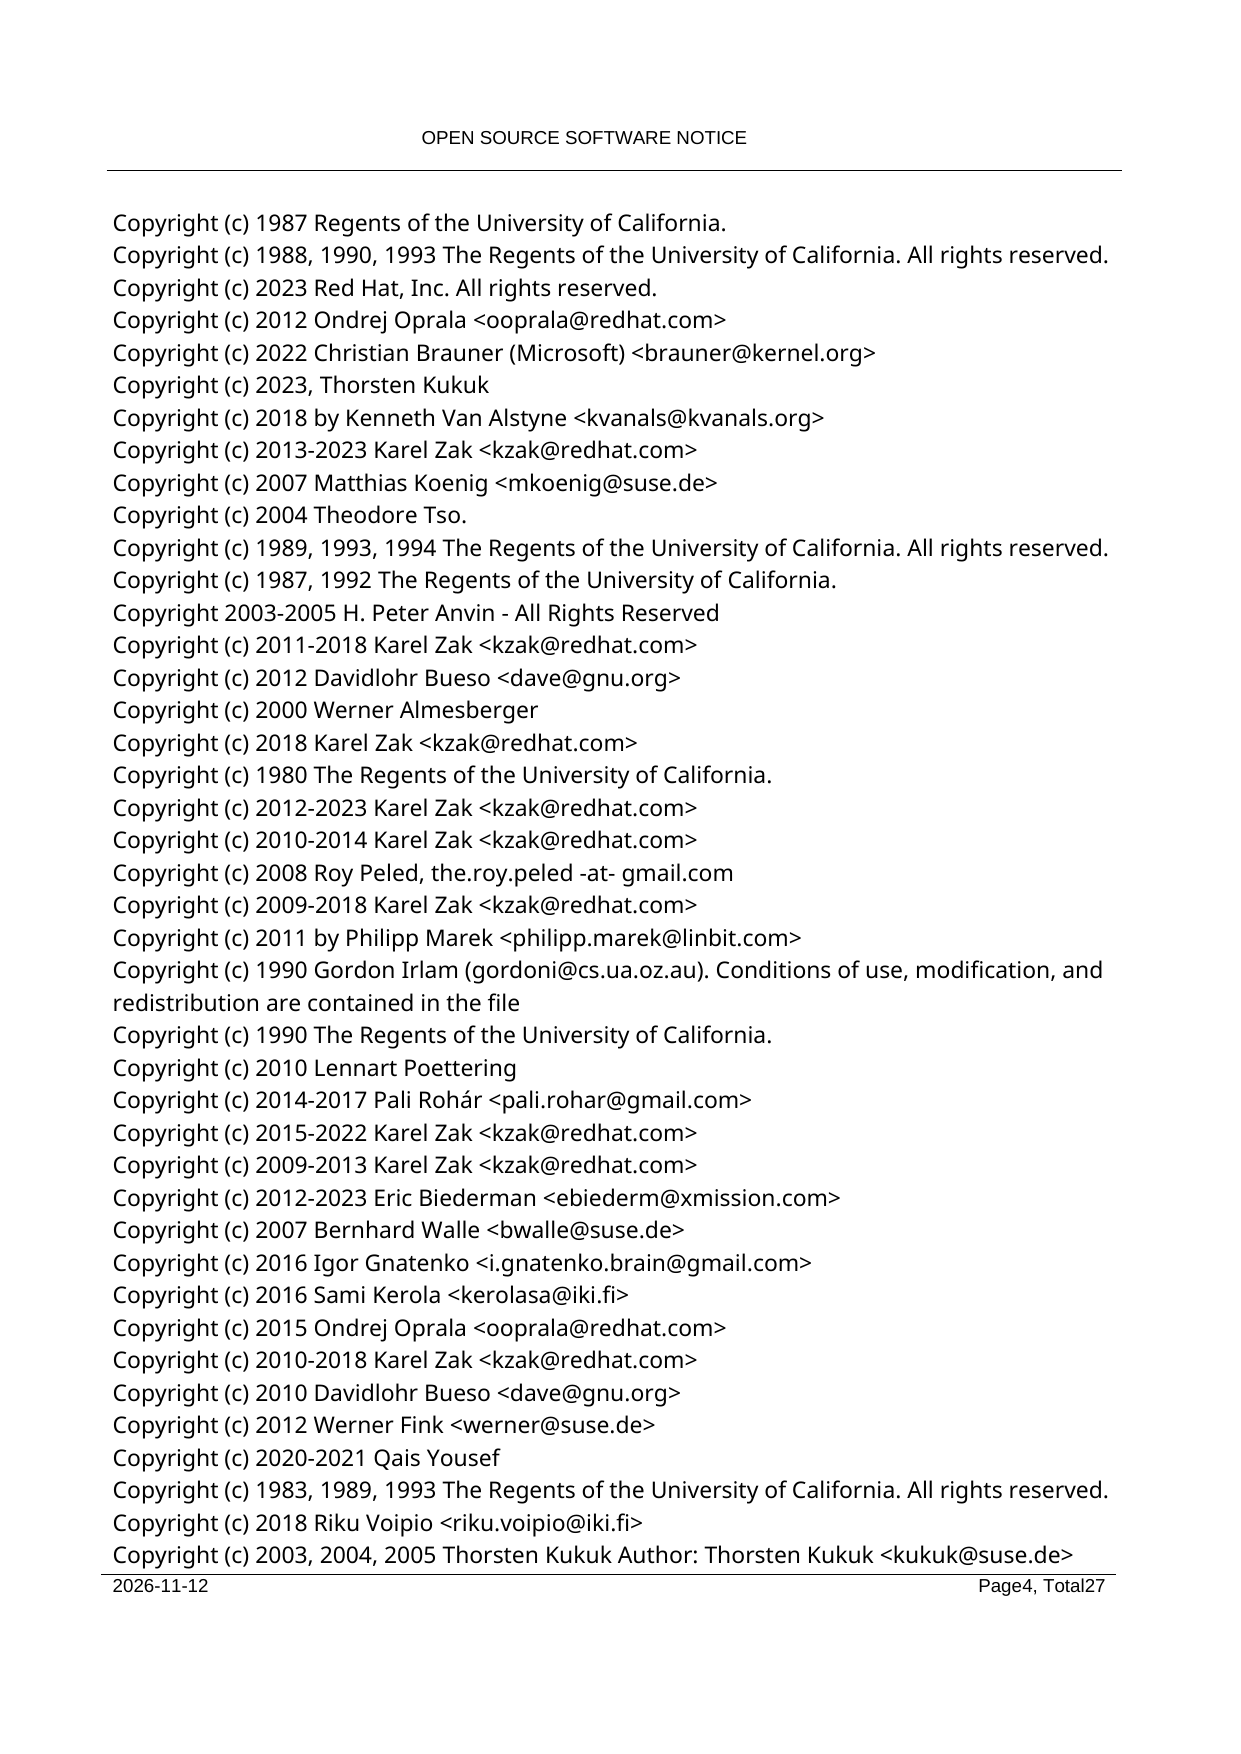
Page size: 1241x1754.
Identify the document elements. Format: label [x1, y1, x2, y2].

text [112, 206, 1128, 1571]
